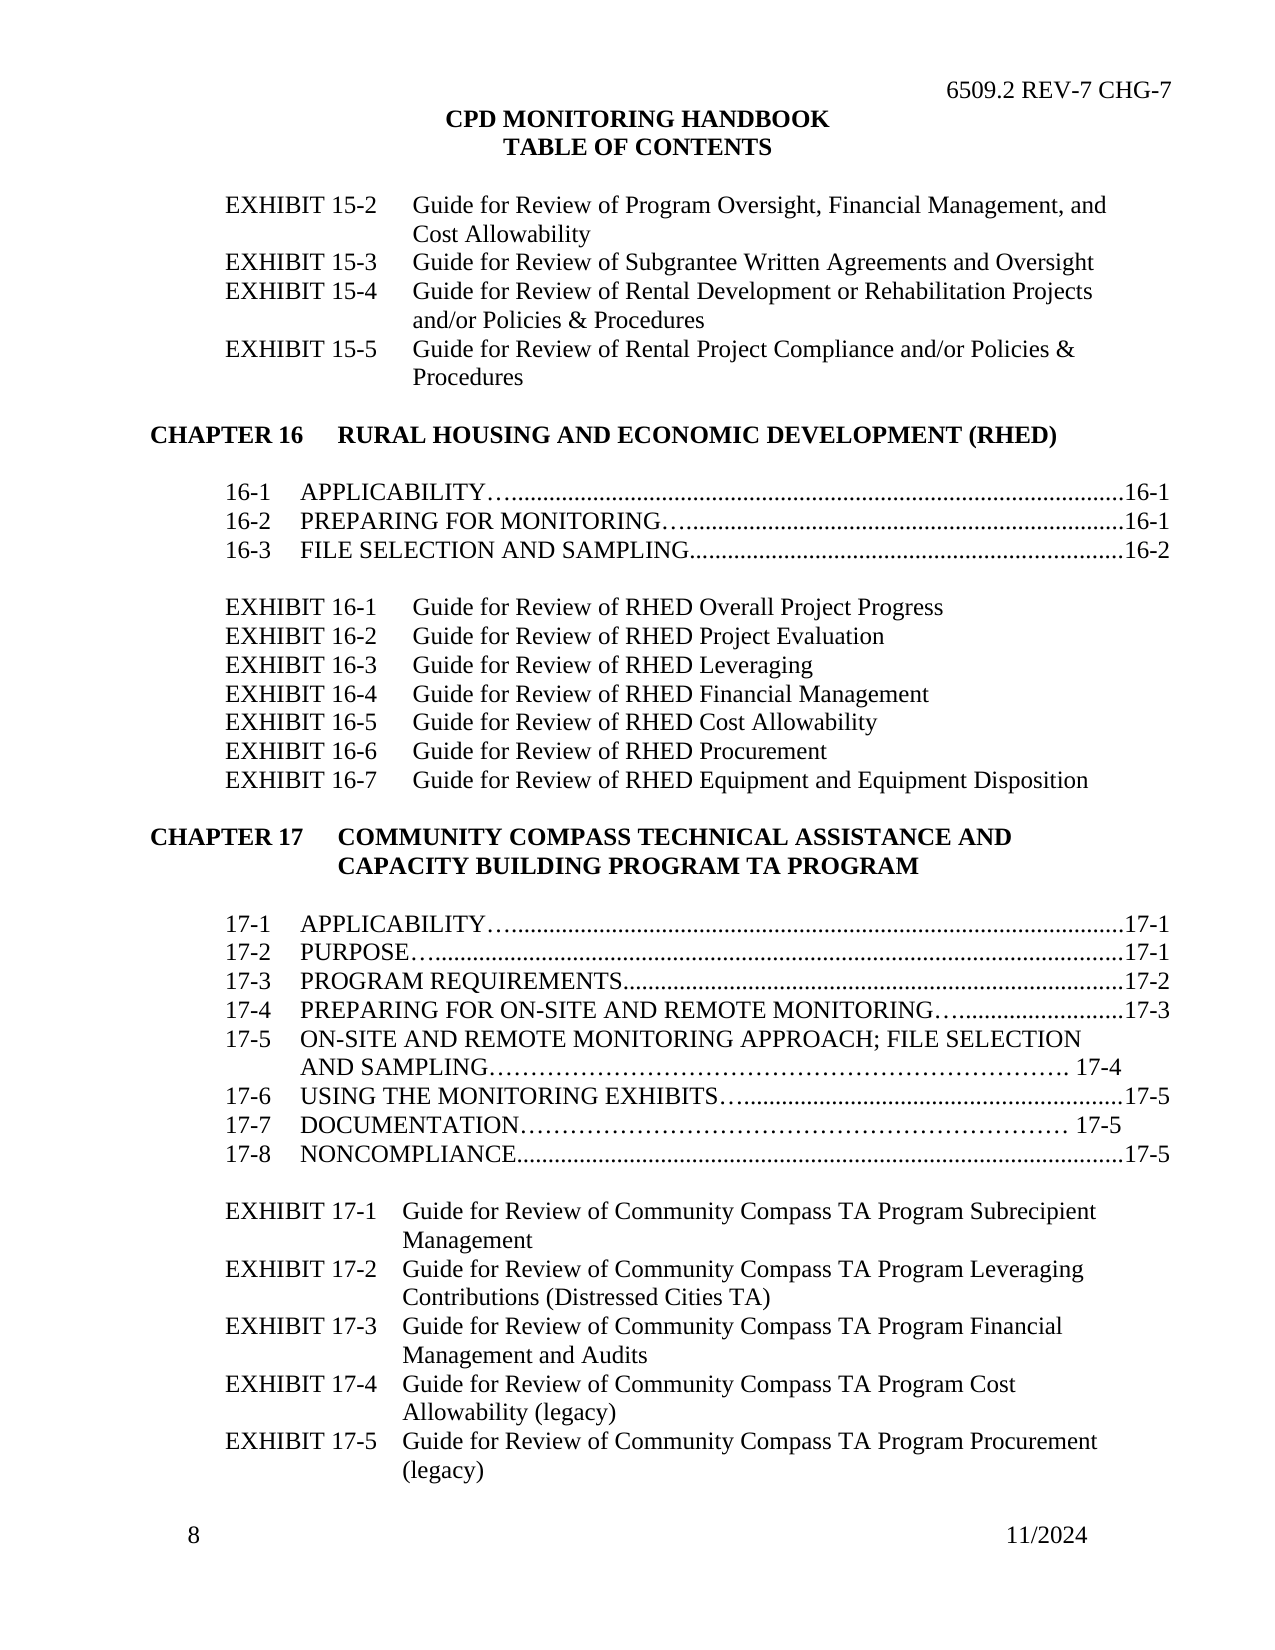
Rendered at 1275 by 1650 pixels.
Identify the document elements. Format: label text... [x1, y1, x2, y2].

subtitle CHAPTER 17 COMMUNITY COMPASS TECHNICAL ASSISTANCE AND CAPACITY BUILDING PROGRAM TA PROGRAM [150, 822, 1125, 880]
text EXHIBIT 15-5 Guide for Review of Rental Project Compliance and/or Policies & Procedures [150, 334, 1125, 391]
text 17-8 NONCOMPLIANCE. 17-5 [225, 1139, 1125, 1167]
text (legacy) [225, 1455, 1125, 1484]
text EXHIBIT 15-3 Guide for Review of Subgrantee Written Agreements and Oversight [150, 247, 1125, 276]
text EXHIBIT 16-3 Guide for Review of RHED Leveraging [225, 650, 1125, 679]
text EXHIBIT 17-3 Guide for Review of Community Compass TA Program Financial [225, 1311, 1125, 1340]
text 17-5 ON-SITE AND REMOTE MONITORING APPROACH; FILE SELECTION AND SAMPLING……………………………………………………………. 17-4 [225, 1024, 1125, 1081]
text Management and Audits [225, 1340, 1125, 1369]
text 17-4 PREPARING FOR ON-SITE AND REMOTE MONITORING…. 17-3 [225, 995, 1125, 1024]
text 16-1 APPLICABILITY…. 16-1 [225, 477, 1125, 506]
text EXHIBIT 17-1 Guide for Review of Community Compass TA Program Subrecipient [225, 1196, 1125, 1225]
text 16-3 FILE SELECTION AND SAMPLING... 16-2 [225, 535, 1125, 564]
text 17-3 PROGRAM REQUIREMENTS... 17-2 [225, 966, 1125, 995]
text EXHIBIT 16-6 Guide for Review of RHED Procurement [225, 736, 1125, 765]
text 17-2 PURPOSE…. 17-1 [225, 937, 1125, 966]
text EXHIBIT 17-2 Guide for Review of Community Compass TA Program Leveraging Contributions (Distressed Cities TA) [225, 1254, 1125, 1311]
text EXHIBIT 16-7 Guide for Review of RHED Equipment and Equipment Disposition [225, 765, 1125, 794]
text EXHIBIT 16-5 Guide for Review of RHED Cost Allowability [225, 707, 1125, 736]
text EXHIBIT 16-1 Guide for Review of RHED Overall Project Progress [225, 592, 1125, 621]
text 17-7 DOCUMENTATION………………………………………………………… 17-5 [225, 1110, 1125, 1139]
text EXHIBIT 15-2 Guide for Review of Program Oversight, Financial Management, and Cost Allowability [150, 190, 1125, 247]
text 17-1 APPLICABILITY…. 17-1 [225, 909, 1125, 937]
text EXHIBIT 16-2 Guide for Review of RHED Project Evaluation [225, 621, 1125, 650]
text Management [225, 1225, 1125, 1254]
text EXHIBIT 17-4 Guide for Review of Community Compass TA Program Cost Allowability (legacy) [225, 1369, 1125, 1426]
text EXHIBIT 15-4 Guide for Review of Rental Development or Rehabilitation Projects and/or Policies & Procedures [150, 276, 1125, 334]
subtitle CHAPTER 16 RURAL HOUSING AND ECONOMIC DEVELOPMENT (RHED) [150, 420, 1125, 449]
text EXHIBIT 16-4 Guide for Review of RHED Financial Management [225, 679, 1125, 707]
text 17-6 USING THE MONITORING EXHIBITS…. 17-5 [225, 1081, 1125, 1110]
text EXHIBIT 17-5 Guide for Review of Community Compass TA Program Procurement [225, 1426, 1125, 1455]
text 16-2 PREPARING FOR MONITORING…. 16-1 [225, 506, 1125, 535]
